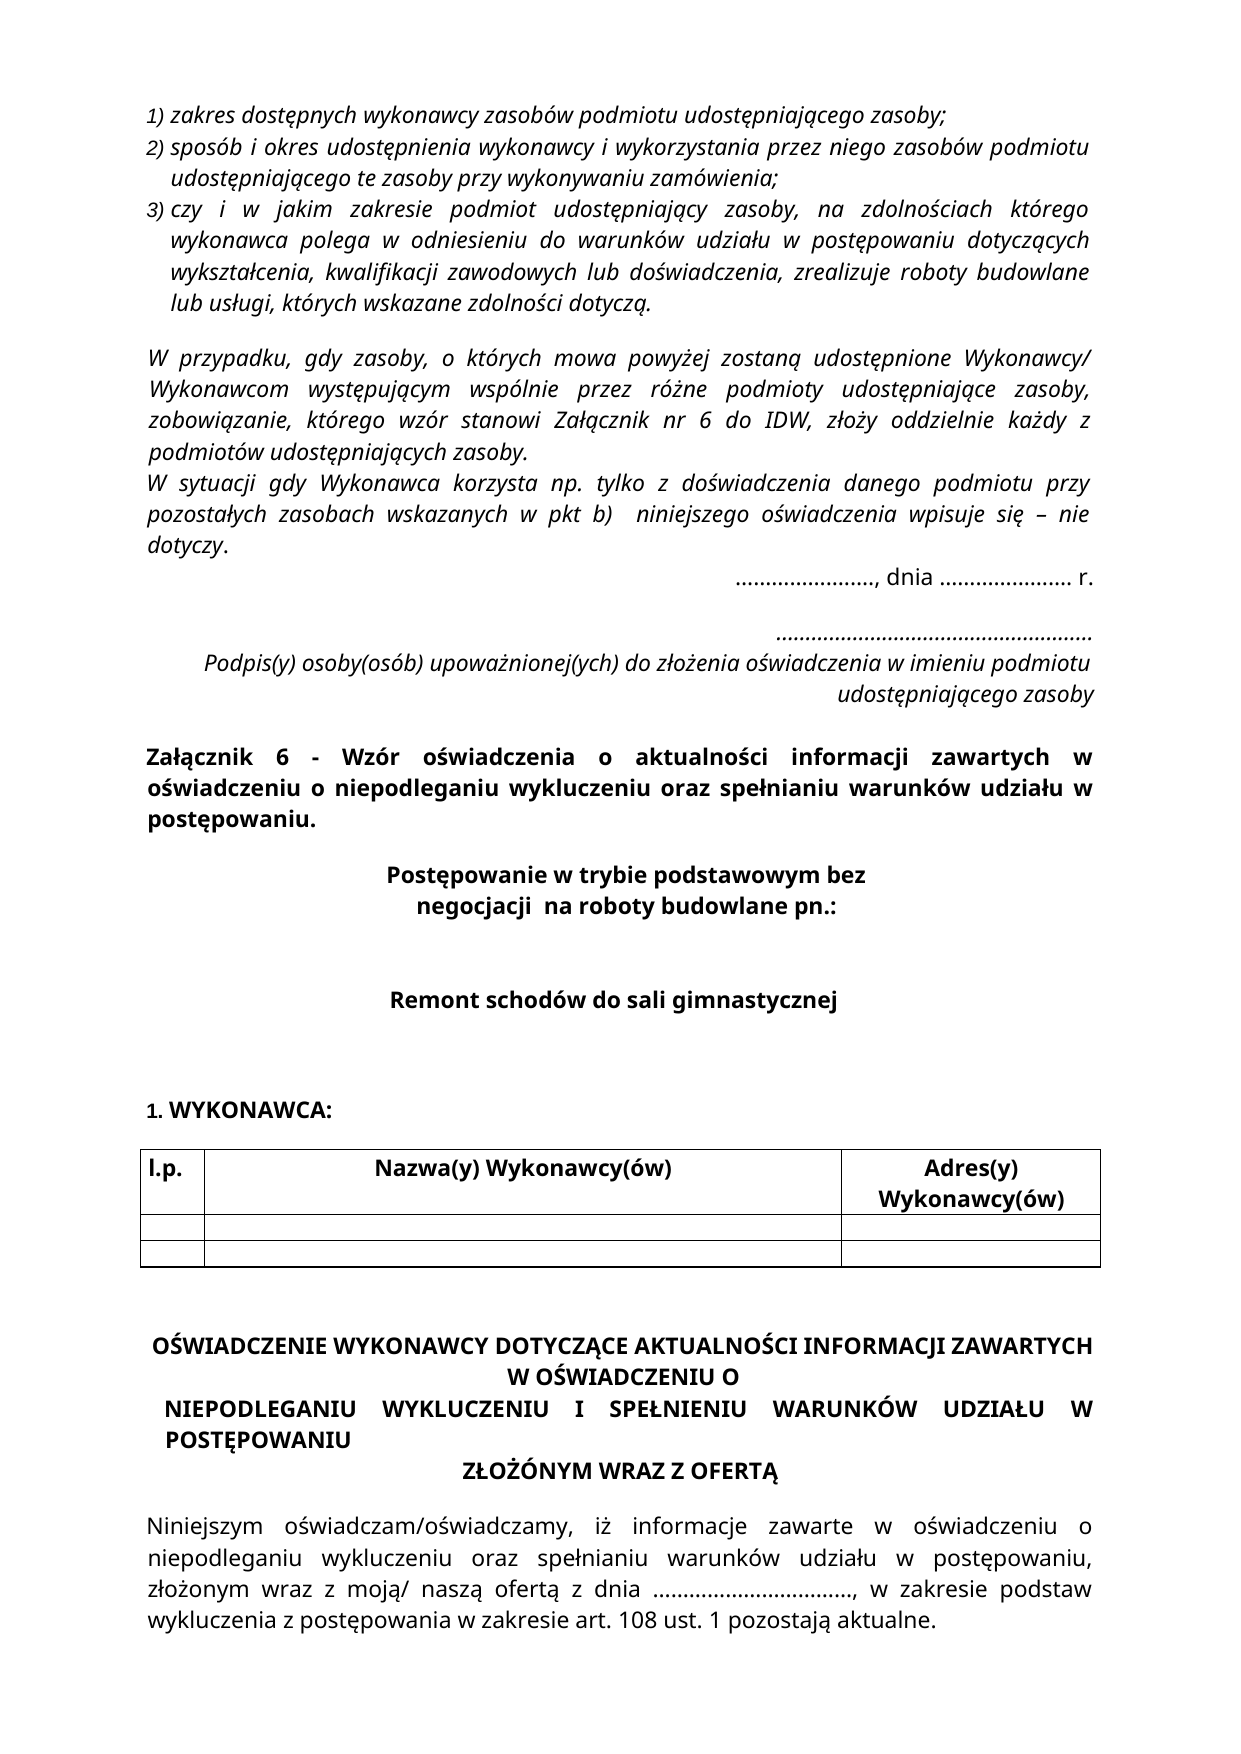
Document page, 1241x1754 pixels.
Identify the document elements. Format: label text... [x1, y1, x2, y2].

table_cell [842, 1241, 1100, 1266]
text ……………………………………………… [148, 616, 1093, 647]
text W przypadku, gdy zasoby, o których mowa powyżej zostaną udostępnione Wykonawcy/ Wykonawcom występującym wspólnie przez różne podmioty udostępniające zasoby, zobowiązanie, którego wzór stanowi Załącznik nr 6 do IDW, złoży oddzielnie każdy z podmiotów udostępniających zasoby. [147, 342, 1094, 467]
table_cell [141, 1241, 204, 1266]
subtitle ZŁOŻÓNYM WRAZ Z OFERTĄ [142, 1455, 1098, 1486]
list WYKONAWCA: [146, 1094, 1094, 1125]
text W sytuacji gdy Wykonawca korzysta np. tylko z doświadczenia danego podmiotu przy pozostałych zasobach wskazanych w pkt b) niniejszego oświadczenia wpisuje się – nie dotyczy. [146, 467, 1094, 561]
table_header l.p. [141, 1150, 204, 1214]
table_header Adres(y) Wykonawcy(ów) [842, 1150, 1100, 1214]
text OŚWIADCZENIE WYKONAWCY DOTYCZĄCE AKTUALNOŚCI INFORMACJI ZAWARTYCH W OŚWIADCZENIU O [147, 1330, 1098, 1392]
table_cell [205, 1241, 841, 1266]
text …………….……., dnia …………………. r. [129, 561, 1094, 592]
table_cell [205, 1215, 841, 1240]
text Podpis(y) osoby(osób) upoważnionej(ych) do złożenia oświadczenia w imieniu podmiotu udostępniającego zasoby [148, 647, 1093, 709]
table_cell [141, 1215, 204, 1240]
table_header Nazwa(y) Wykonawcy(ów) [205, 1150, 841, 1214]
list zakres dostępnych wykonawcy zasobów podmiotu udostępniającego zasoby; [146, 99, 1093, 130]
list czy i w jakim zakresie podmiot udostępniający zasoby, na zdolnościach którego wykonawca polega w odniesieniu do warunków udziału w postępowaniu dotyczących wykształcenia, kwalifikacji zawodowych lub doświadczenia, zrealizuje roboty budowlane lub usługi, których wskazane zdolności dotyczą. [146, 193, 1093, 318]
list sposób i okres udostępnienia wykonawcy i wykorzystania przez niego zasobów podmiotu udostępniającego te zasoby przy wykonywaniu zamówienia; [146, 130, 1093, 193]
table_cell [842, 1215, 1100, 1240]
text Niniejszym oświadczam/oświadczamy, iż informacje zawarte w oświadczeniu o niepodleganiu wykluczeniu oraz spełnianiu warunków udziału w postępowaniu, złożonym wraz z moją/ naszą ofertą z dnia ……………………………, w zakresie podstaw wykluczenia z postępowania w zakresie art. 108 ust. 1 pozostają aktualne. [146, 1510, 1093, 1635]
text NIEPODLEGANIU WYKLUCZENIU I SPEŁNIENIU WARUNKÓW UDZIAŁU W POSTĘPOWANIU [164, 1392, 1094, 1455]
text Remont schodów do sali gimnastycznej [129, 983, 1098, 1015]
text Postępowanie w trybie podstawowym bez negocjacji na roboty budowlane pn.: [372, 858, 879, 921]
subtitle Załącznik 6 - Wzór oświadczenia o aktualności informacji zawartych w oświadczeniu o niepodleganiu wykluczeniu oraz spełnianiu warunków udziału w postępowaniu. [146, 741, 1094, 834]
